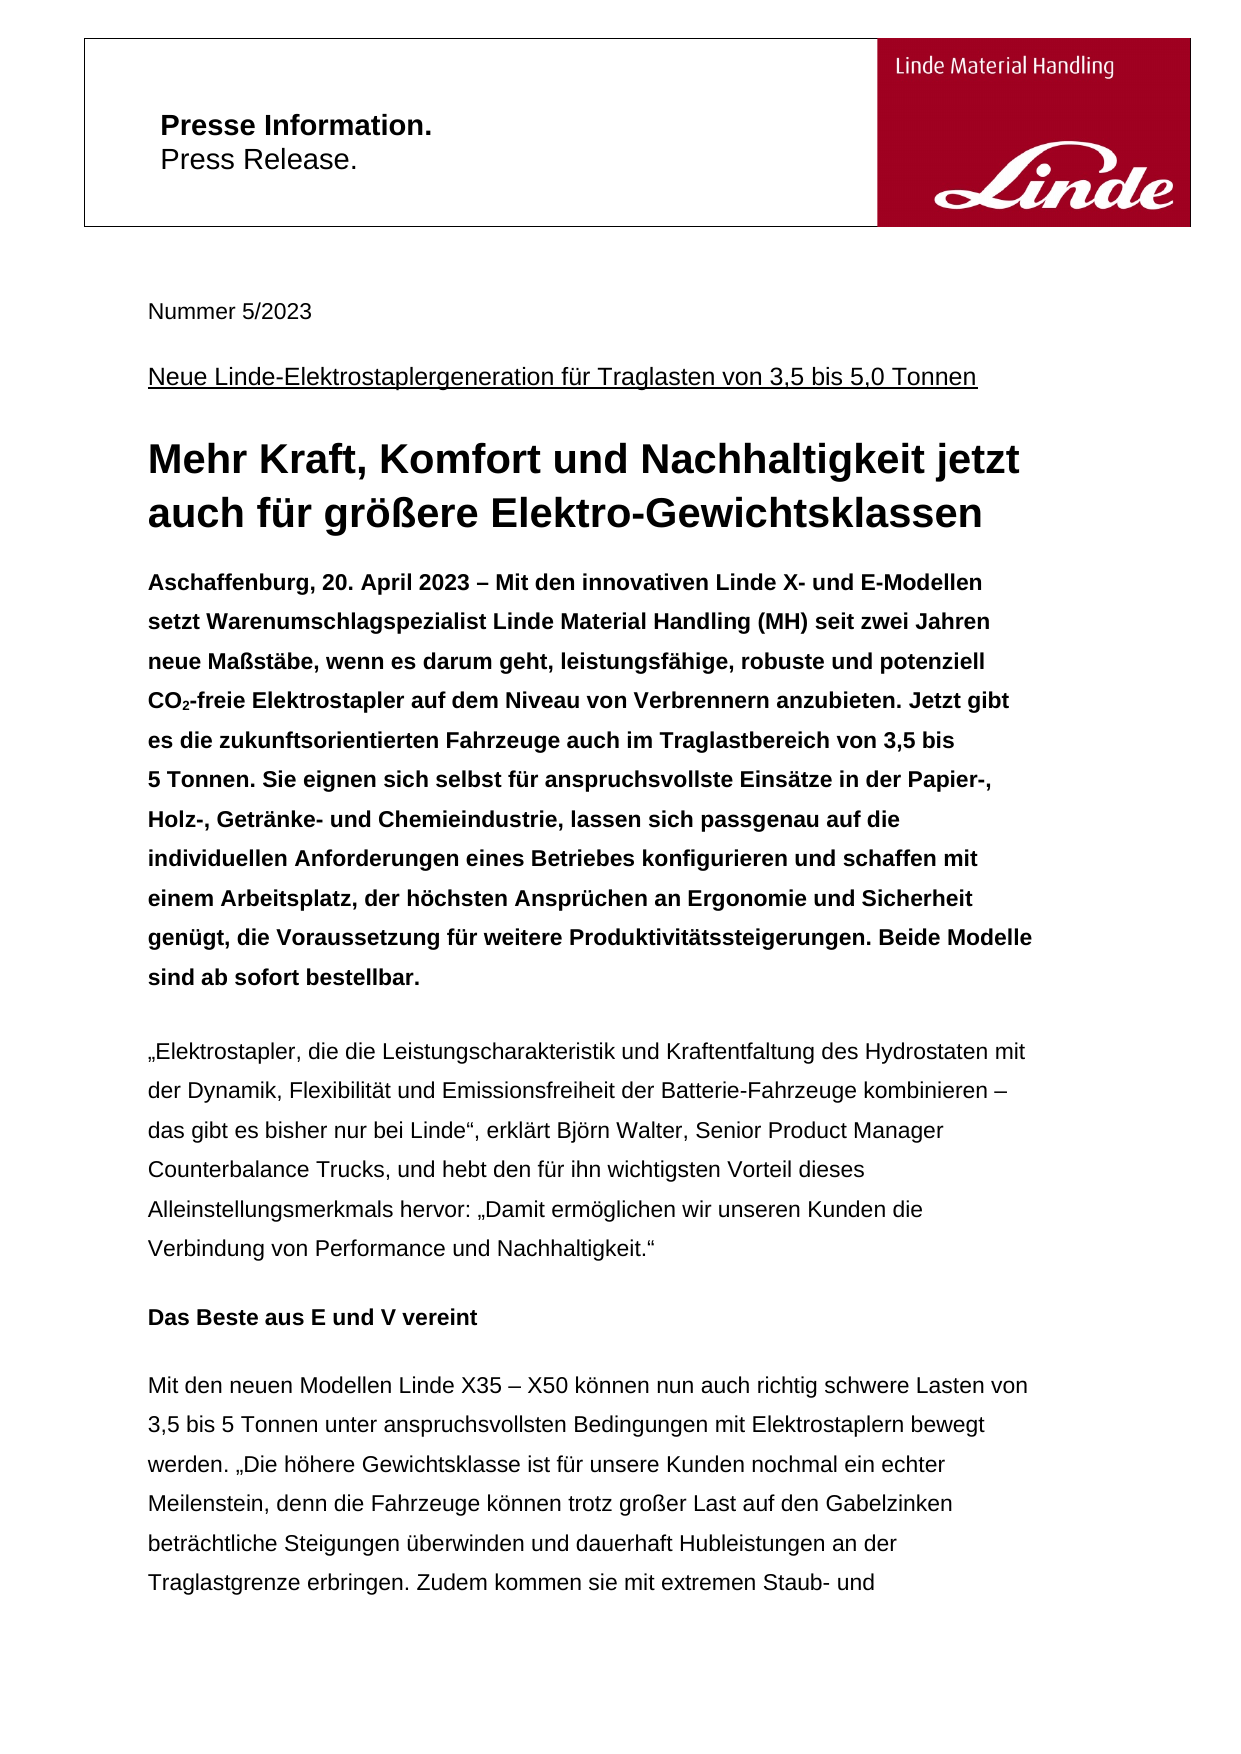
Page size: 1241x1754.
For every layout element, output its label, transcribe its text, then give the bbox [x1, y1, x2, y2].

text Aschaffenburg, 20. April 2023 – Mit den innovativen Linde X- und E-Modellen setzt Warenumschlagspezialist Linde Material Handling (MH) seit zwei Jahren neue Maßstäbe, wenn es darum geht, leistungsfähige, robuste und potenziell CO2-freie Elektrostapler auf dem Niveau von Verbrennern anzubieten. Jetzt gibt es die zukunftsorientierten Fahrzeuge auch im Traglastbereich von 3,5 bis 5 Tonnen. Sie eignen sich selbst für anspruchsvollste Einsätze in der Papier-, Holz-, Getränke- und Chemieindustrie, lassen sich passgenau auf die individuellen Anforderungen eines Betriebes konfigurieren und schaffen mit einem Arbeitsplatz, der höchsten Ansprüchen an Ergonomie und Sicherheit genügt, die Voraussetzung für weitere Produktivitätssteigerungen. Beide Modelle sind ab sofort bestellbar. [148, 569, 1034, 990]
picture [877, 38, 1191, 227]
text Das Beste aus E und V vereint [148, 1303, 1034, 1330]
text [148, 1372, 1034, 1595]
text Nummer 5/2023 [148, 298, 961, 324]
text Neue Linde-Elektrostaplergeneration für Traglasten von 3,5 bis 5,0 Tonnen [148, 362, 1034, 391]
text Mehr Kraft, Komfort und Nachhaltigkeit jetzt auch für größere Elektro-Gewichtsklassen [148, 430, 1034, 539]
text „Elektrostapler, die die Leistungscharakteristik und Kraftentfaltung des Hydrostaten mit der Dynamik, Flexibilität und Emissionsfreiheit der Batterie-Fahrzeuge kombinieren – das gibt es bisher nur bei Linde“, erklärt Björn Walter, Senior Product Manager Counterbalance Trucks, und hebt den für ihn wichtigsten Vorteil dieses Alleinstellungsmerkmals hervor: „Damit ermöglichen wir unseren Kunden die Verbindung von Performance und Nachhaltigkeit.“ [148, 1038, 1034, 1262]
